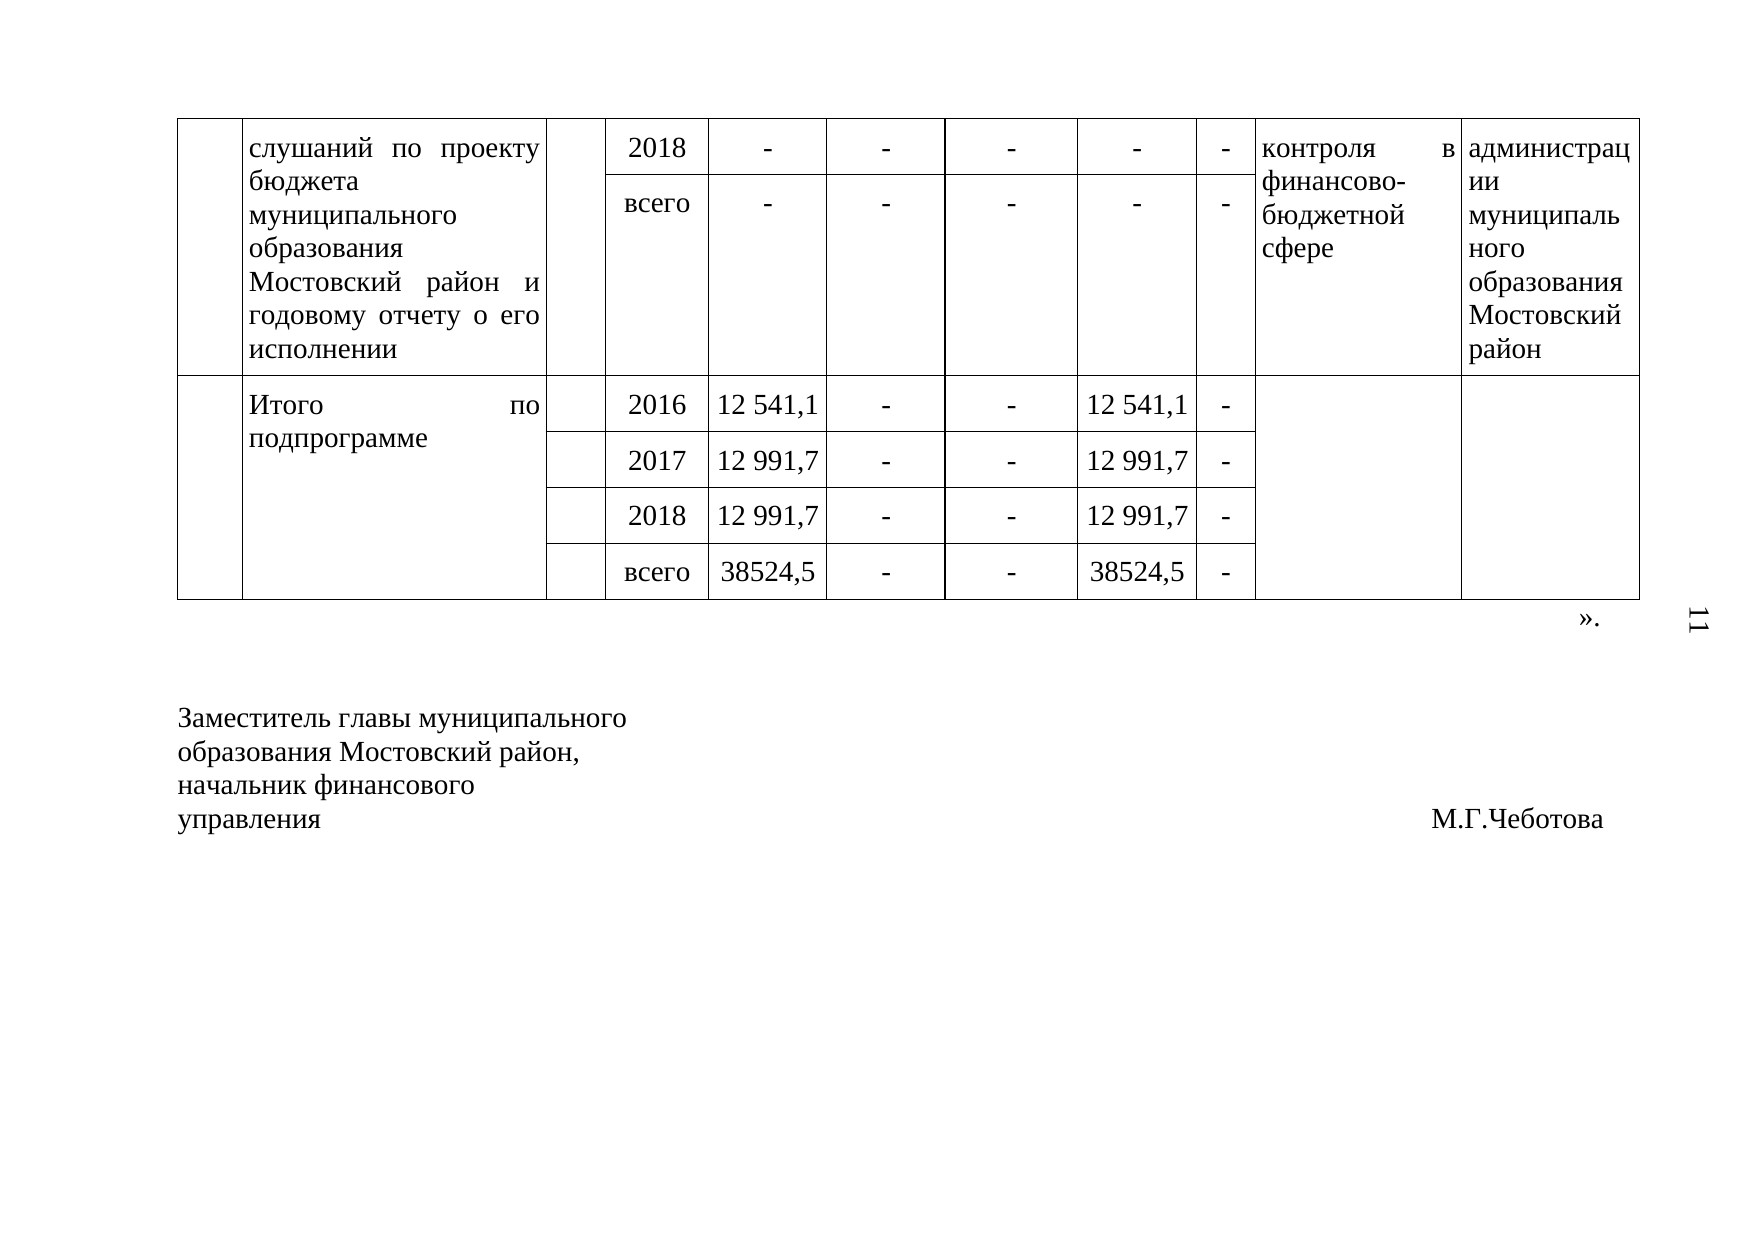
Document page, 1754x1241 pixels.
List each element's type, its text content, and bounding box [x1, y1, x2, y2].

table_cell [1462, 376, 1639, 598]
text управления М.Г.Чеботова [177, 801, 1636, 834]
table_cell - [1197, 432, 1255, 487]
table_cell 2017 [606, 432, 708, 487]
table_cell 2018 [606, 119, 708, 174]
table_cell - [1078, 119, 1196, 174]
table_cell [547, 432, 605, 487]
table_cell 38524,5 [1078, 544, 1196, 598]
table_cell Итого по подпрограмме [243, 376, 546, 598]
text ». [177, 600, 1636, 633]
table_cell - [946, 175, 1077, 375]
table_cell - [946, 488, 1077, 543]
table_cell - [946, 376, 1077, 431]
table_cell - [827, 544, 944, 598]
table_cell [1256, 376, 1461, 598]
table_cell 2018 [606, 488, 708, 543]
table_cell - [1197, 119, 1255, 174]
table_cell - [1197, 488, 1255, 543]
table_cell - [827, 175, 944, 375]
table_cell всего [606, 544, 708, 598]
text образования Мостовский район, [177, 734, 1636, 767]
table_cell - [946, 544, 1077, 598]
table_cell [547, 488, 605, 543]
table_cell - [946, 119, 1077, 174]
table_cell 38524,5 [709, 544, 826, 598]
table_cell 12 991,7 [1078, 432, 1196, 487]
table_cell - [946, 432, 1077, 487]
table_cell - [1078, 175, 1196, 375]
table_cell [547, 376, 605, 431]
table_cell 12 541,1 [1078, 376, 1196, 431]
table_cell 12 541,1 [709, 376, 826, 431]
table_cell - [1197, 175, 1255, 375]
text начальник финансового [177, 767, 1636, 801]
table_cell - [1197, 544, 1255, 598]
table_cell 12 991,7 [709, 432, 826, 487]
table_cell всего [606, 175, 708, 375]
table_cell - [827, 488, 944, 543]
text Заместитель главы муниципального [177, 700, 1636, 734]
table_cell - [827, 119, 944, 174]
table_cell - [709, 119, 826, 174]
table_cell 12 991,7 [1078, 488, 1196, 543]
table_cell 2016 [606, 376, 708, 431]
table_cell [547, 544, 605, 598]
table_cell - [827, 376, 944, 431]
table_cell [178, 376, 242, 598]
table_cell - [1197, 376, 1255, 431]
table_cell - [709, 175, 826, 375]
table_cell - [827, 432, 944, 487]
table_cell 12 991,7 [709, 488, 826, 543]
